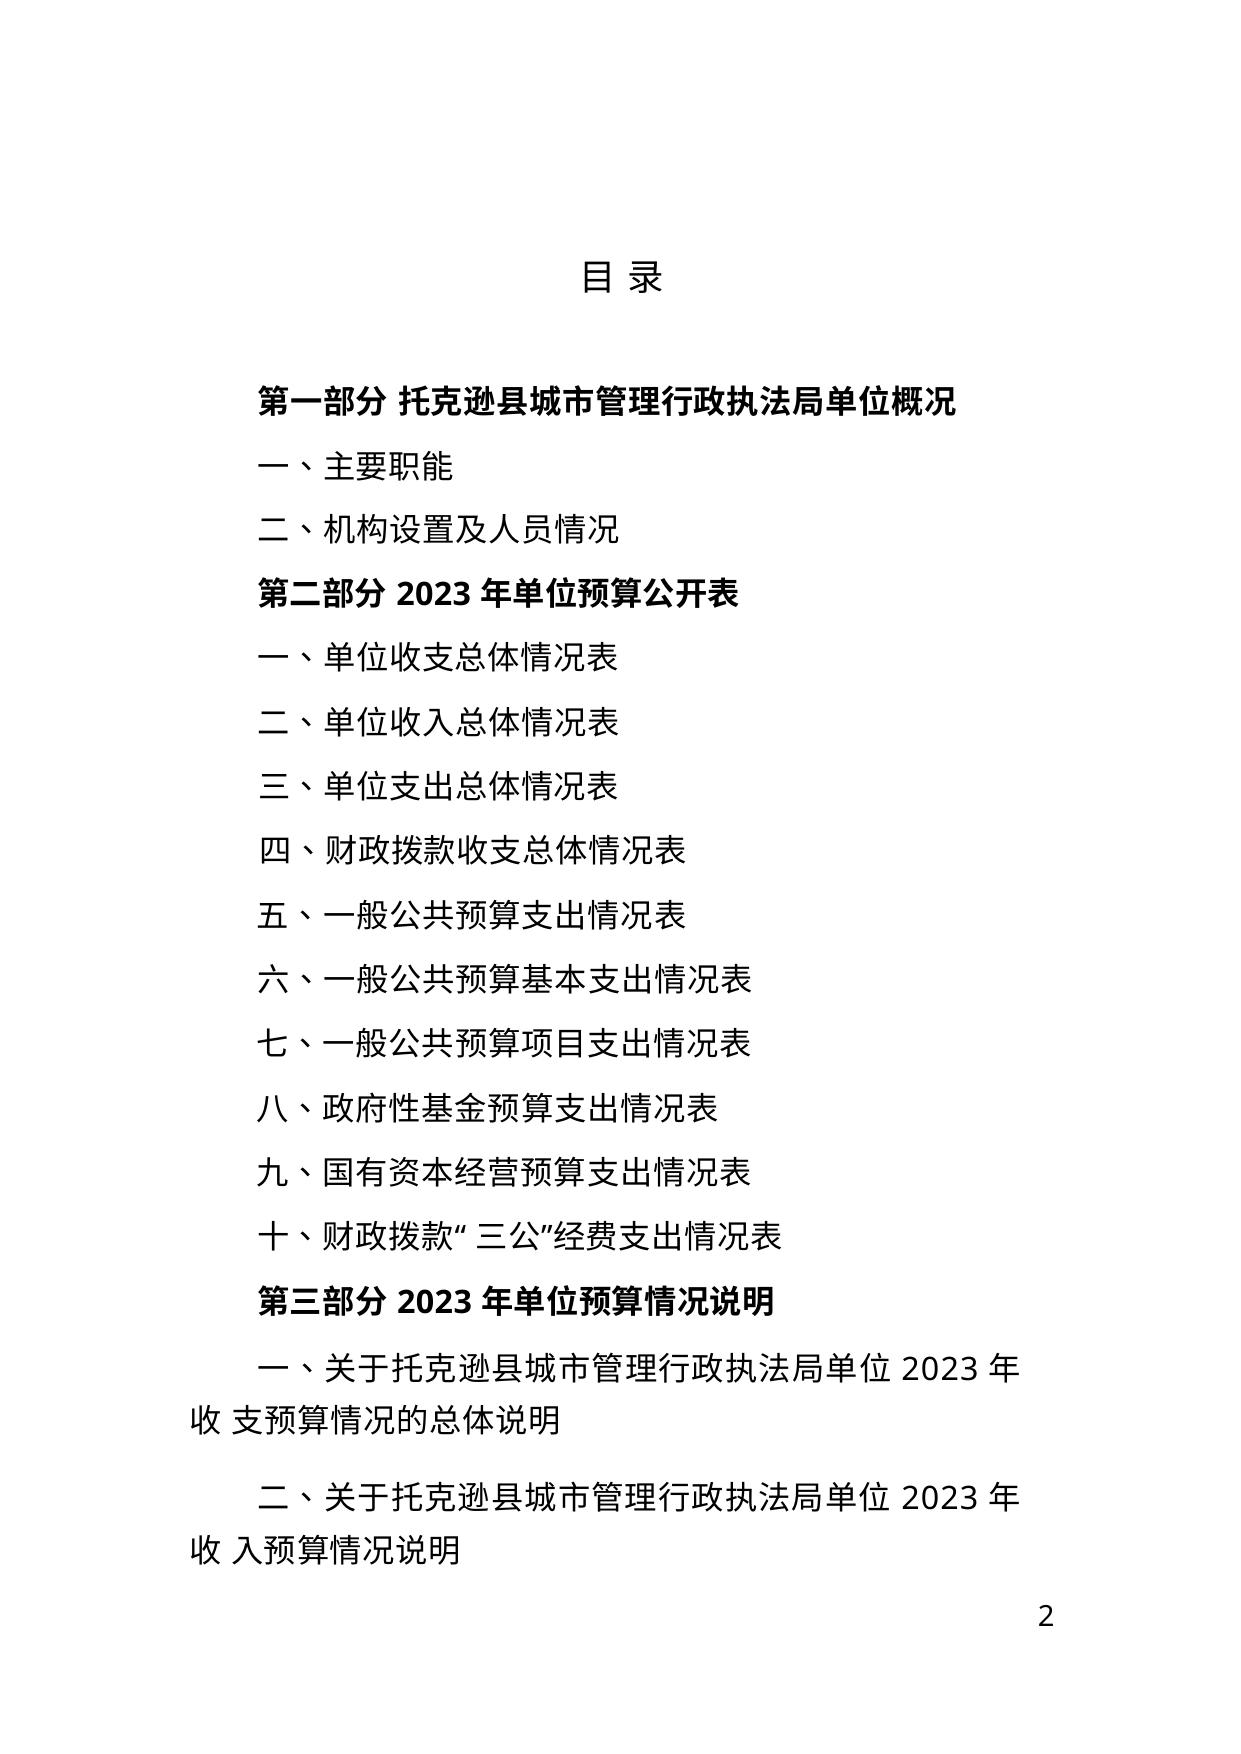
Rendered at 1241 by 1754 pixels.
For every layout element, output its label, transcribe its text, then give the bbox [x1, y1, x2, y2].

text 二、关于托克逊县城市管理行政执法局单位 2023 年收 入预算情况说明 [189, 1475, 1053, 1572]
text 目 录 [579, 253, 1054, 300]
text 七、一般公共预算项目支出情况表 [256, 1024, 1054, 1064]
text 一、关于托克逊县城市管理行政执法局单位 2023 年收 支预算情况的总体说明 [189, 1345, 1053, 1442]
text 第二部分 2023 年单位预算公开表 [257, 574, 1054, 614]
text 二、机构设置及人员情况 [257, 509, 1054, 549]
text 四、财政拨款收支总体情况表 [259, 831, 1054, 871]
text 第一部分 托克逊县城市管理行政执法局单位概况 [257, 382, 1054, 422]
text 第三部分 2023 年单位预算情况说明 [257, 1281, 1054, 1321]
text 二、单位收入总体情况表 [257, 702, 1054, 742]
text 六、一般公共预算基本支出情况表 [257, 959, 1054, 999]
text 八、政府性基金预算支出情况表 [256, 1088, 1054, 1128]
text 一、主要职能 [257, 446, 1054, 486]
text 三、单位支出总体情况表 [258, 766, 1054, 806]
text 一、单位收支总体情况表 [257, 638, 1054, 678]
text 五、一般公共预算支出情况表 [257, 895, 1054, 935]
text 十、财政拨款“ 三公”经费支出情况表 [257, 1217, 1054, 1257]
text 九、国有资本经营预算支出情况表 [256, 1153, 1054, 1193]
